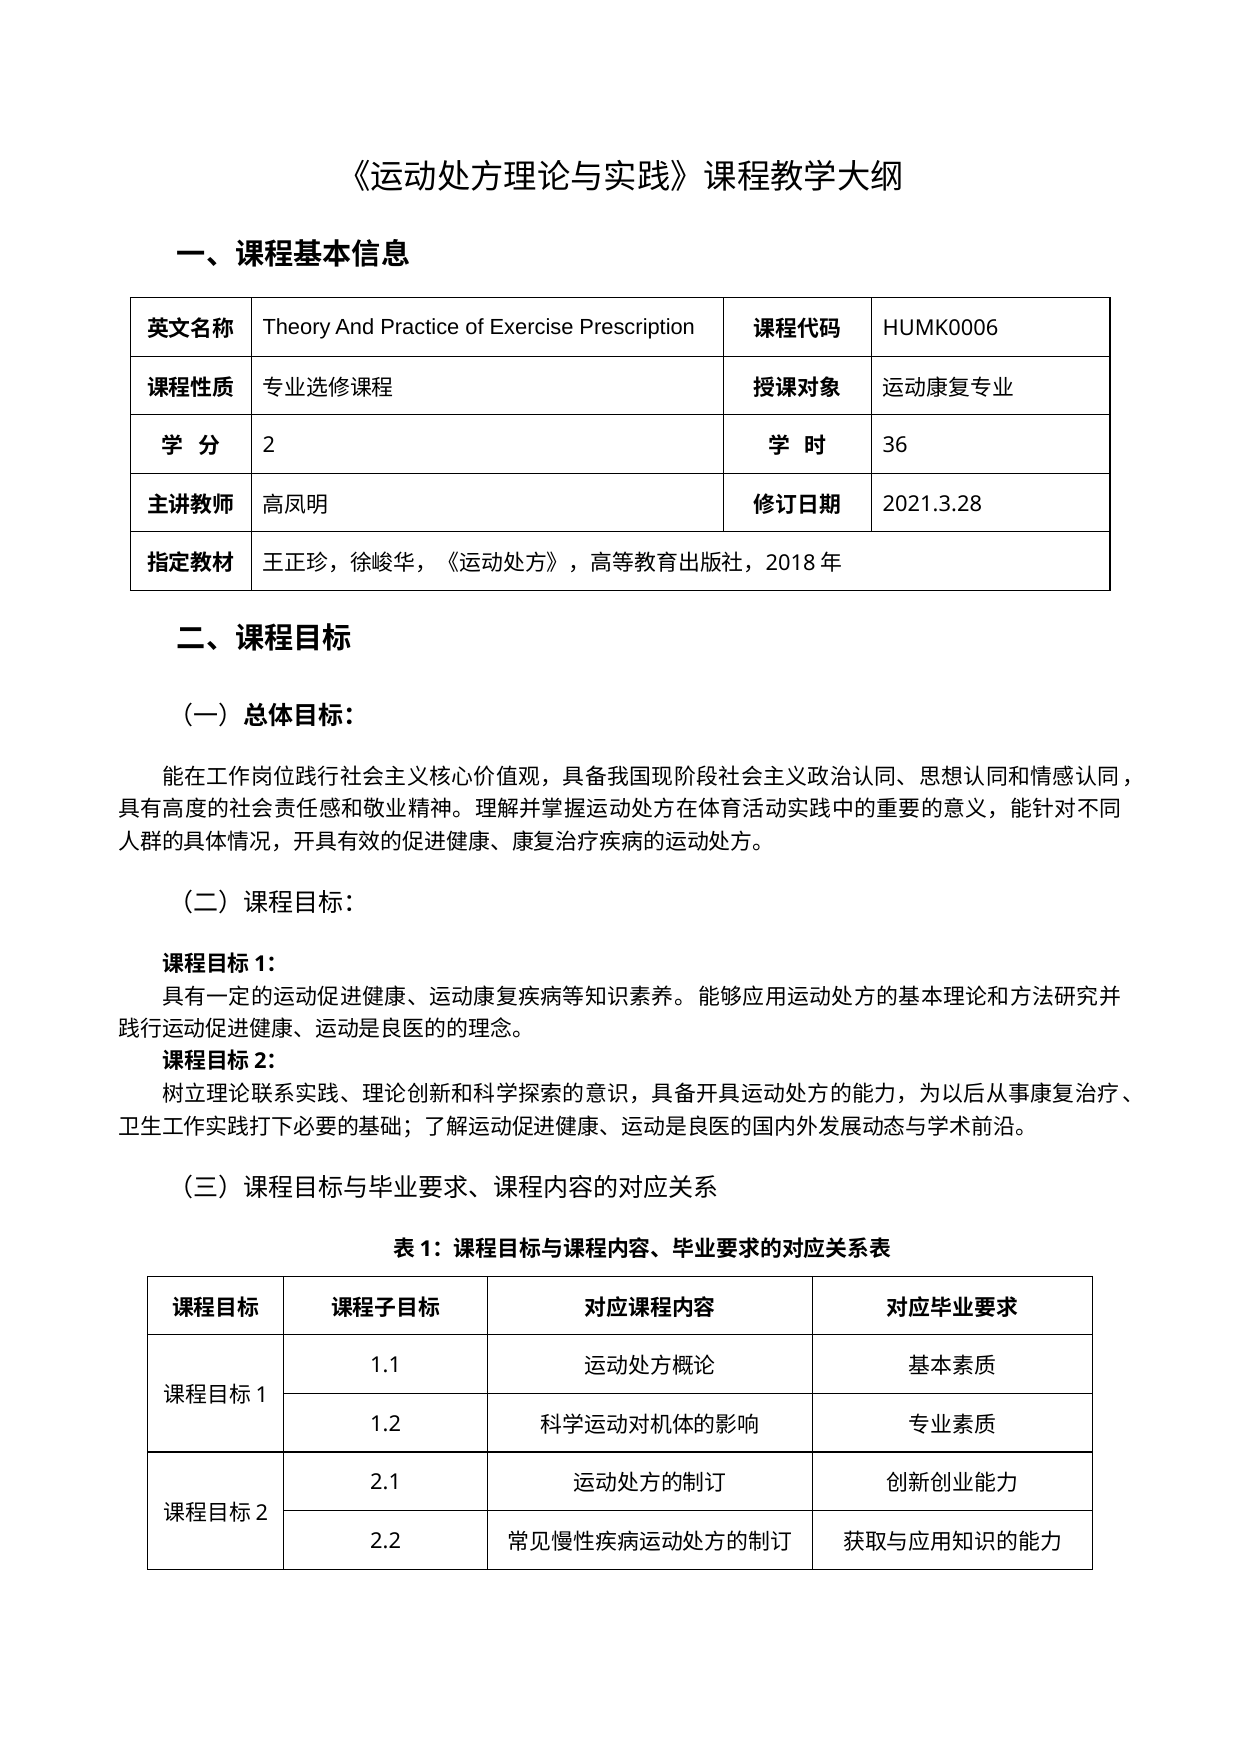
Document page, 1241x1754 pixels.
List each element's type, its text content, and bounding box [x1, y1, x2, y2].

table_cell 运动康复专业 [872, 357, 1109, 414]
table_header Theory And Practice of Exercise Prescription [252, 298, 723, 356]
table_header 课程子目标 [284, 1277, 487, 1334]
table_header 课程代码 [724, 298, 871, 356]
text 二、课程目标 [118, 603, 1122, 668]
table_cell 获取与应用知识的能力 [813, 1511, 1092, 1568]
table_cell 授课对象 [724, 357, 871, 414]
table_header 课程目标 [148, 1277, 283, 1334]
table_cell 课程目标1 [148, 1335, 283, 1451]
table_cell 运动处方概论 [488, 1335, 812, 1393]
table_cell 高凤明 [252, 474, 723, 531]
text （二）课程目标： [118, 868, 1122, 933]
table_header 对应课程内容 [488, 1277, 812, 1334]
text （一）总体目标： [118, 681, 1122, 746]
table_cell 主讲教师 [131, 474, 251, 531]
table_cell 学 分 [131, 415, 251, 473]
table_cell 专业素质 [813, 1394, 1092, 1451]
table_cell 王正珍，徐峻华，《运动处方》，高等教育出版社，2018年 [252, 532, 1109, 590]
text 能在工作岗位践行社会主义核心价值观，具备我国现阶段社会主义政治认同、思想认同和情感认同，具有高度的社会责任感和敬业精神。理解并掌握运动处方在体育活动实践中的重要的意义，能针对不同人群的具体情况，开具有效的促进健康、康复治疗疾病的运动处方。 [118, 758, 1122, 856]
text （三）课程目标与毕业要求、课程内容的对应关系 [118, 1153, 1122, 1218]
text 表1：课程目标与课程内容、毕业要求的对应关系表 [118, 1231, 1122, 1263]
text 《运动处方理论与实践》课程教学大纲 [118, 142, 1122, 207]
table_cell 科学运动对机体的影响 [488, 1394, 812, 1451]
table_cell 修订日期 [724, 474, 871, 531]
table_cell 基本素质 [813, 1335, 1092, 1393]
table_cell 常见慢性疾病运动处方的制订 [488, 1511, 812, 1568]
table_cell 课程目标2 [148, 1453, 283, 1568]
text 一、课程基本信息 [118, 219, 1122, 284]
table_cell 2.2 [284, 1511, 487, 1568]
table_cell 1.2 [284, 1394, 487, 1451]
table_header 对应毕业要求 [813, 1277, 1092, 1334]
table_cell 2 [252, 415, 723, 473]
table_cell 2.1 [284, 1453, 487, 1510]
table_cell 指定教材 [131, 532, 251, 590]
table_cell 创新创业能力 [813, 1453, 1092, 1510]
table_header 英文名称 [131, 298, 251, 356]
text 课程目标2： [118, 1043, 1122, 1076]
table_cell 专业选修课程 [252, 357, 723, 414]
table_cell 2021.3.28 [872, 474, 1109, 531]
table_cell 1.1 [284, 1335, 487, 1393]
text 具有一定的运动促进健康、运动康复疾病等知识素养。能够应用运动处方的基本理论和方法研究并践行运动促进健康、运动是良医的的理念。 [118, 978, 1122, 1043]
table_cell 学 时 [724, 415, 871, 473]
table_header HUMK0006 [872, 298, 1109, 356]
text 课程目标1： [118, 946, 1122, 978]
table_cell 课程性质 [131, 357, 251, 414]
table_cell 运动处方的制订 [488, 1453, 812, 1510]
text 树立理论联系实践、理论创新和科学探索的意识，具备开具运动处方的能力，为以后从事康复治疗、卫生工作实践打下必要的基础；了解运动促进健康、运动是良医的国内外发展动态与学术前沿。 [118, 1076, 1122, 1141]
table_cell 36 [872, 415, 1109, 473]
